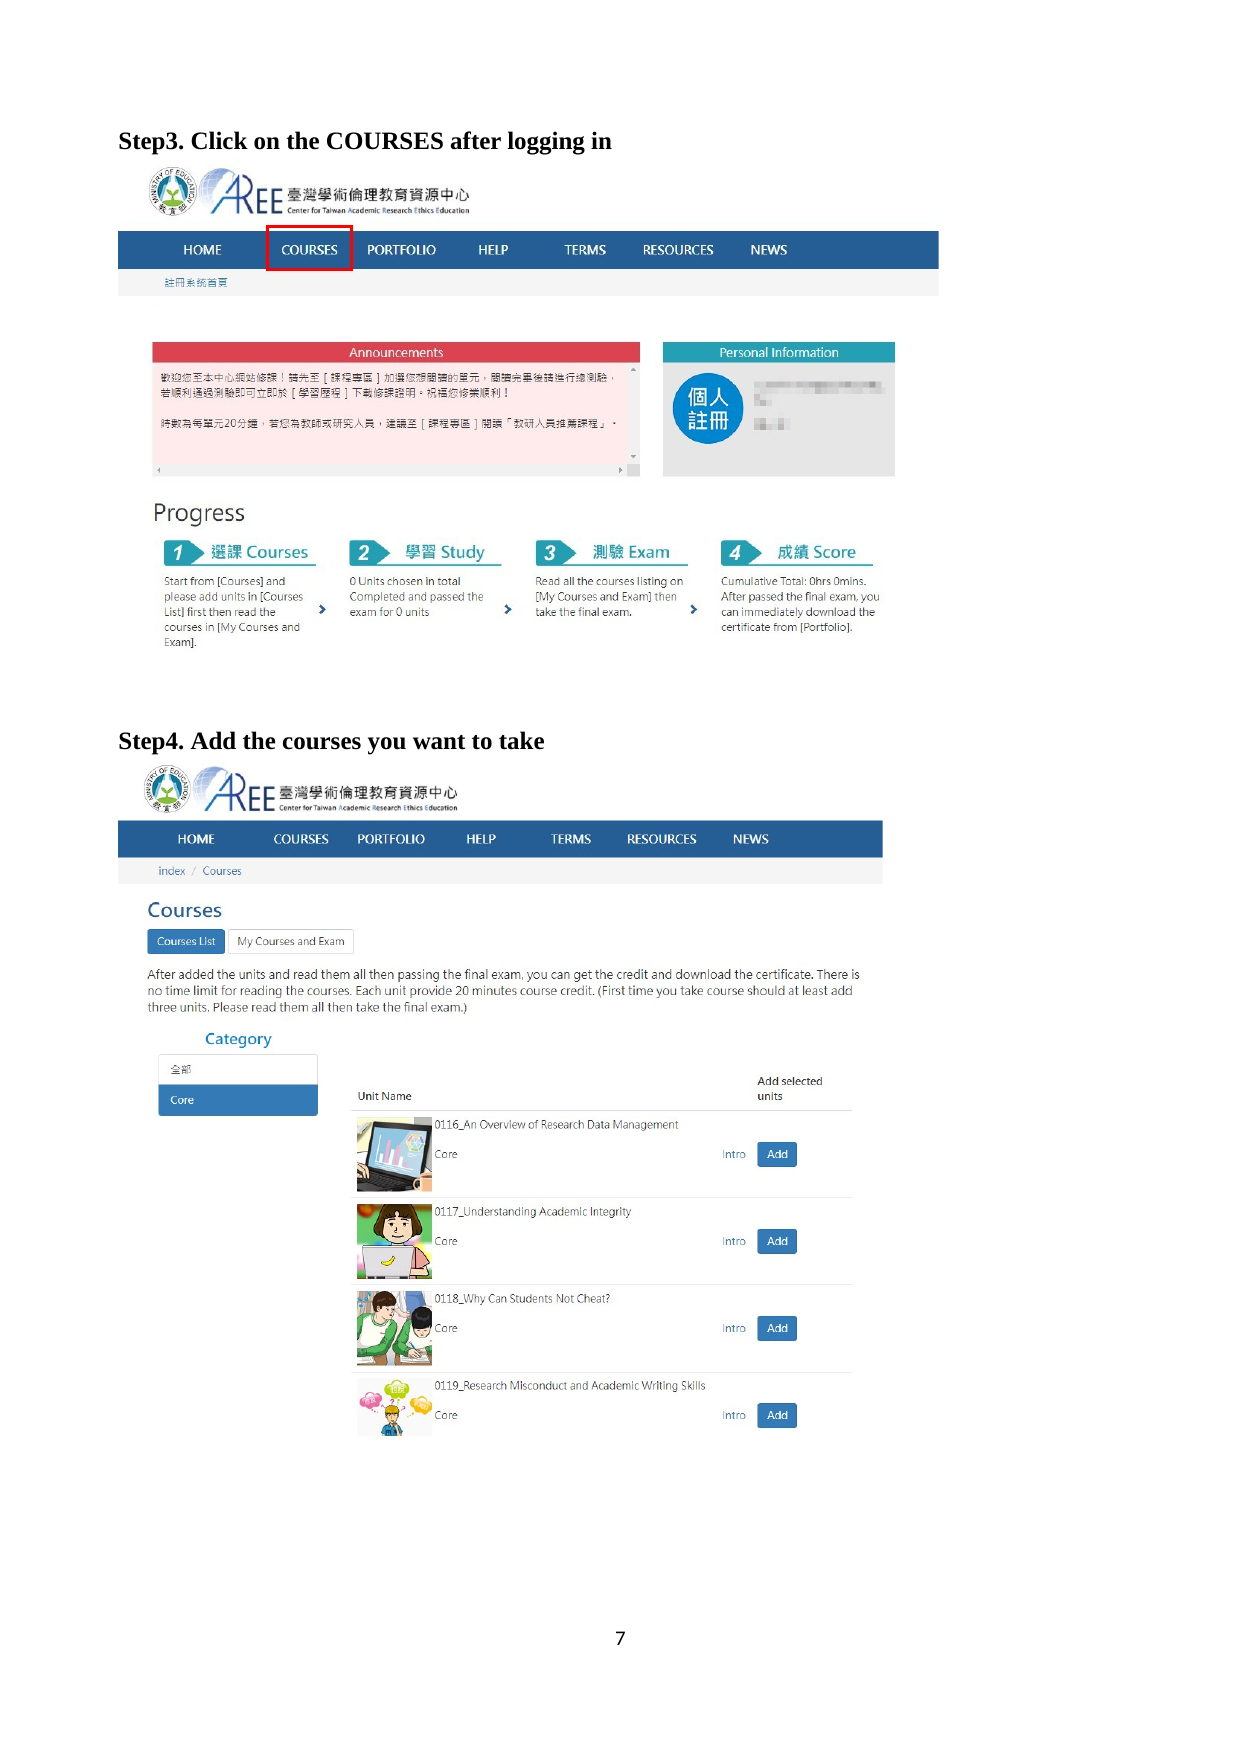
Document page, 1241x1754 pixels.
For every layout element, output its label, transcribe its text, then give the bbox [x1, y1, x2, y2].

text Step3. Click on the COURSES after logging in [118, 122, 1122, 159]
text Step4. Add the courses you want to take [118, 722, 1122, 759]
picture [118, 759, 883, 1436]
picture [118, 159, 939, 658]
